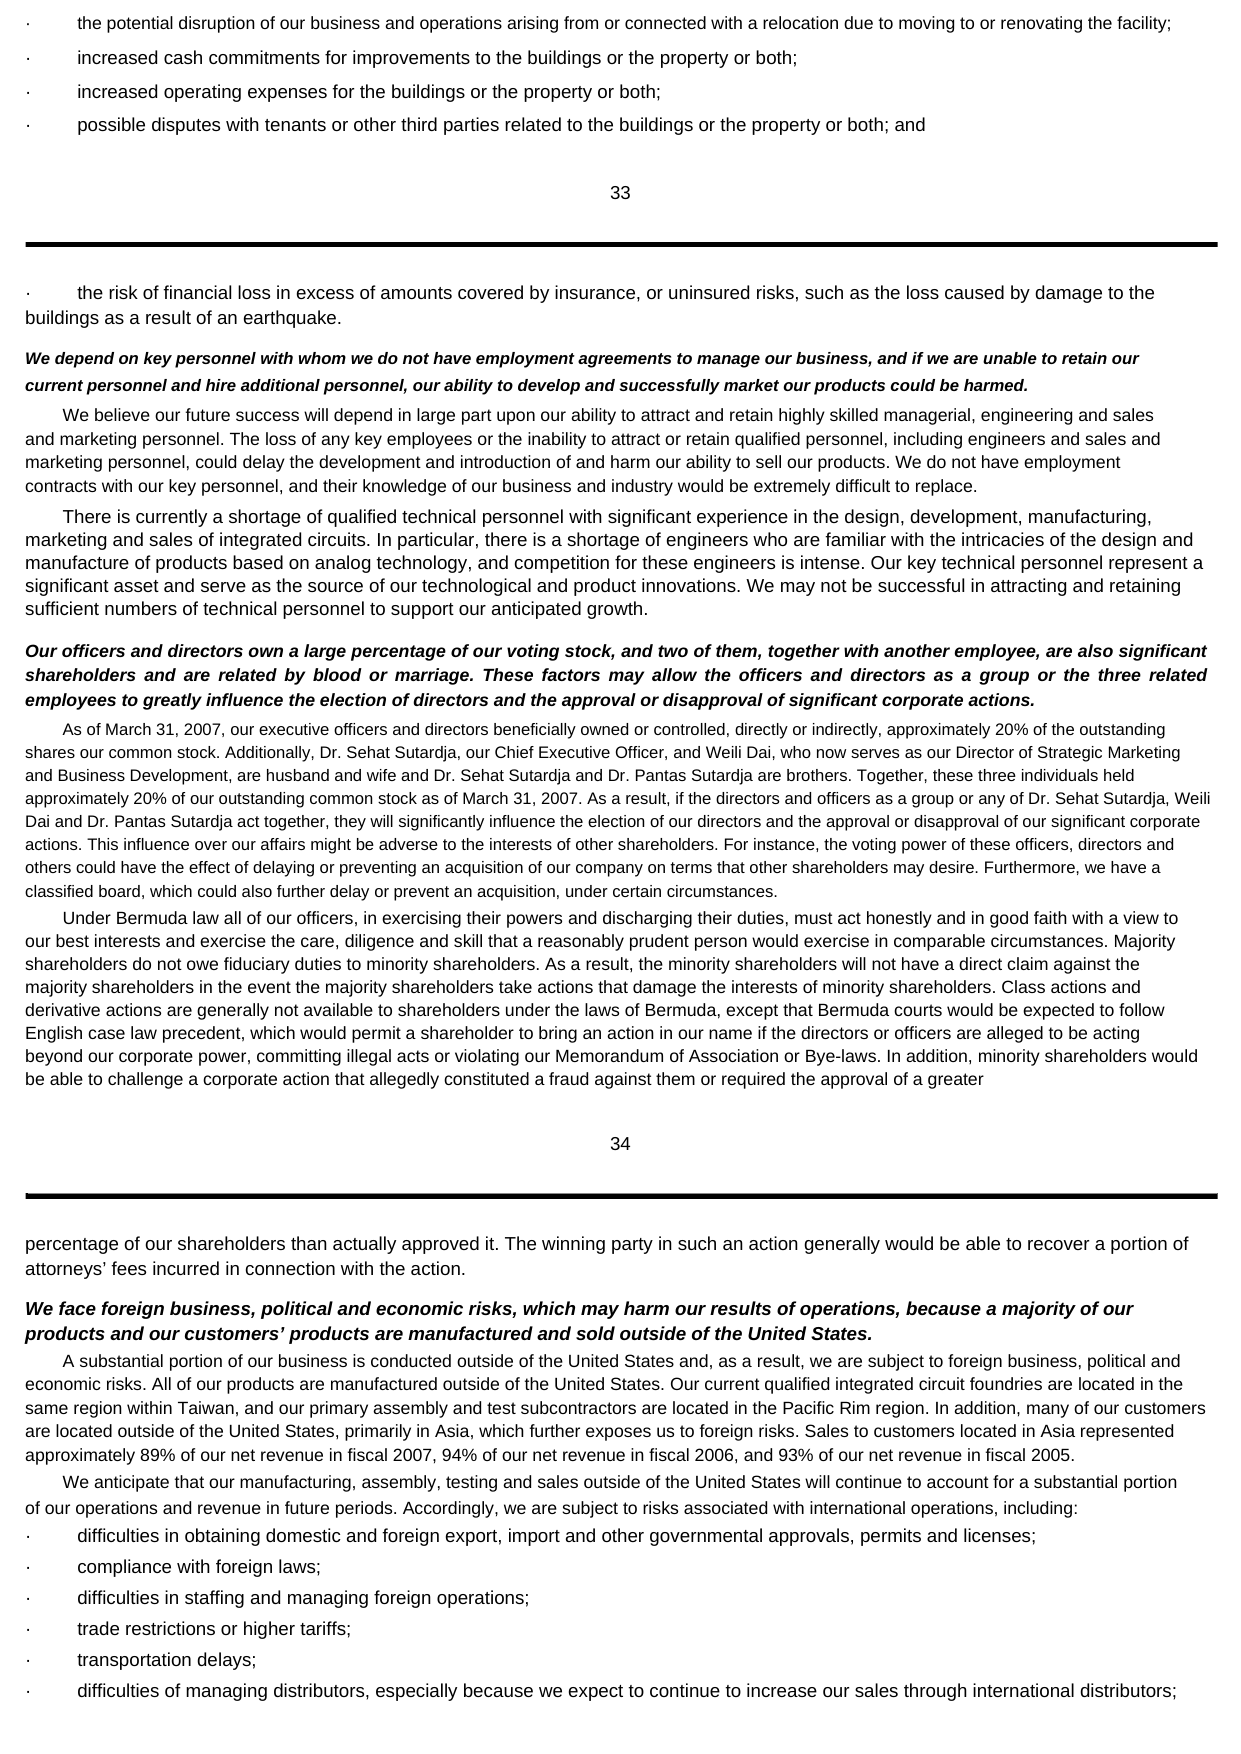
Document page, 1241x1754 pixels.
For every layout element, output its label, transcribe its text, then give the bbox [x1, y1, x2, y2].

text As of March 31, 2007, our executive officers and directors beneficially owned or controlled, directly or indirectly, approximately 20% of the outstanding shares our common stock. Additionally, Dr. Sehat Sutardja, our Chief Executive Officer, and Weili Dai, who now serves as our Director of Strategic Marketing and Business Development, are husband and wife and Dr. Sehat Sutardja and Dr. Pantas Sutardja are brothers. Together, these three individuals held approximately 20% of our outstanding common stock as of March 31, 2007. As a result, if the directors and officers as a group or any of Dr. Sehat Sutardja, Weili Dai and Dr. Pantas Sutardja act together, they will significantly influence the election of our directors and the approval or disapproval of our significant corporate actions. This influence over our affairs might be adverse to the interests of other shareholders. For instance, the voting power of these officers, directors and others could have the effect of delaying or preventing an acquisition of our company on terms that other shareholders may desire. Furthermore, we have a classified board, which could also further delay or prevent an acquisition, under certain circumstances. [25, 719, 1211, 901]
list difficulties of managing distributors, especially because we expect to continue to increase our sales through international distributors; [25, 1680, 1213, 1701]
list possible disputes with tenants or other third parties related to the buildings or the property or both; and [25, 114, 1213, 136]
text We believe our future success will depend in large part upon our ability to attract and retain highly skilled managerial, engineering and sales and marketing personnel. The loss of any key employees or the inability to attract or retain qualified personnel, including engineers and sales and marketing personnel, could delay the development and introduction of and harm our ability to sell our products. We do not have employment contracts with our key personnel, and their knowledge of our business and industry would be extremely difficult to replace. [25, 405, 1176, 496]
picture [25, 242, 1218, 247]
list difficulties in obtaining domestic and foreign export, import and other governmental approvals, permits and licenses; [25, 1525, 1213, 1547]
list increased operating expenses for the buildings or the property or both; [25, 81, 1213, 102]
text There is currently a shortage of qualified technical personnel with significant experience in the design, development, manufacturing, marketing and sales of integrated circuits. In particular, there is a shortage of engineers who are familiar with the intricacies of the design and manufacture of products based on analog technology, and competition for these engineers is intense. Our key technical personnel represent a significant asset and serve as the source of our technological and product innovations. We may not be successful in attracting and retaining sufficient numbers of technical personnel to support our anticipated growth. [25, 506, 1211, 620]
list the risk of financial loss in excess of amounts covered by insurance, or uninsured risks, such as the loss caused by damage to the buildings as a result of an earthquake. [25, 282, 1213, 328]
list compliance with foreign laws; [25, 1556, 1213, 1577]
list difficulties in staffing and managing foreign operations; [25, 1587, 1213, 1608]
list the potential disruption of our business and operations arising from or connected with a relocation due to moving to or renovating the facility; [25, 13, 1213, 33]
text A substantial portion of our business is conducted outside of the United States and, as a result, we are subject to foreign business, political and economic risks. All of our products are manufactured outside of the United States. Our current qualified integrated circuit foundries are located in the same region within Taiwan, and our primary assembly and test subcontractors are located in the Pacific Rim region. In addition, many of our customers are located outside of the United States, primarily in Asia, which further exposes us to foreign risks. Sales to customers located in Asia represented approximately 89% of our net revenue in fiscal 2007, 94% of our net revenue in fiscal 2006, and 93% of our net revenue in fiscal 2005. [25, 1351, 1213, 1465]
text 34 [25, 1133, 1215, 1155]
text We depend on key personnel with whom we do not have employment agreements to manage our business, and if we are unable to retain our current personnel and hire additional personnel, our ability to develop and successfully market our products could be harmed. [25, 349, 1165, 395]
picture [25, 1193, 1218, 1199]
text We face foreign business, political and economic risks, which may harm our results of operations, because a majority of our products and our customers’ products are manufactured and sold outside of the United States. [25, 1297, 1209, 1344]
text Under Bermuda law all of our officers, in exercising their powers and discharging their duties, must act honestly and in good faith with a view to our best interests and exercise the care, diligence and skill that a reasonably prudent person would exercise in comparable circumstances. Majority shareholders do not owe fiduciary duties to minority shareholders. As a result, the minority shareholders will not have a direct claim against the majority shareholders in the event the majority shareholders take actions that damage the interests of minority shareholders. Class actions and derivative actions are generally not available to shareholders under the laws of Bermuda, except that Bermuda courts would be expected to follow English case law precedent, which would permit a shareholder to bring an action in our name if the directors or officers are alleged to be acting beyond our corporate power, committing illegal acts or violating our Memorandum of Association or Bye-laws. In addition, minority shareholders would be able to challenge a corporate action that allegedly constituted a fraud against them or required the approval of a greater [25, 908, 1203, 1089]
text 33 [25, 182, 1215, 203]
list transportation delays; [25, 1649, 1213, 1670]
text Our officers and directors own a large percentage of our voting stock, and two of them, together with another employee, are also significant shareholders and are related by blood or marriage. These factors may allow the officers and directors as a group or the three related employees to greatly influence the election of directors and the approval or disapproval of significant corporate actions. [25, 641, 1209, 710]
text We anticipate that our manufacturing, assembly, testing and sales outside of the United States will continue to account for a substantial portion of our operations and revenue in future periods. Accordingly, we are subject to risks associated with international operations, including: [25, 1472, 1184, 1518]
list increased cash commitments for improvements to the buildings or the property or both; [25, 47, 1213, 68]
list trade restrictions or higher tariffs; [25, 1618, 1213, 1639]
text percentage of our shareholders than actually approved it. The winning party in such an action generally would be able to recover a portion of attorneys’ fees incurred in connection with the action. [25, 1233, 1199, 1279]
